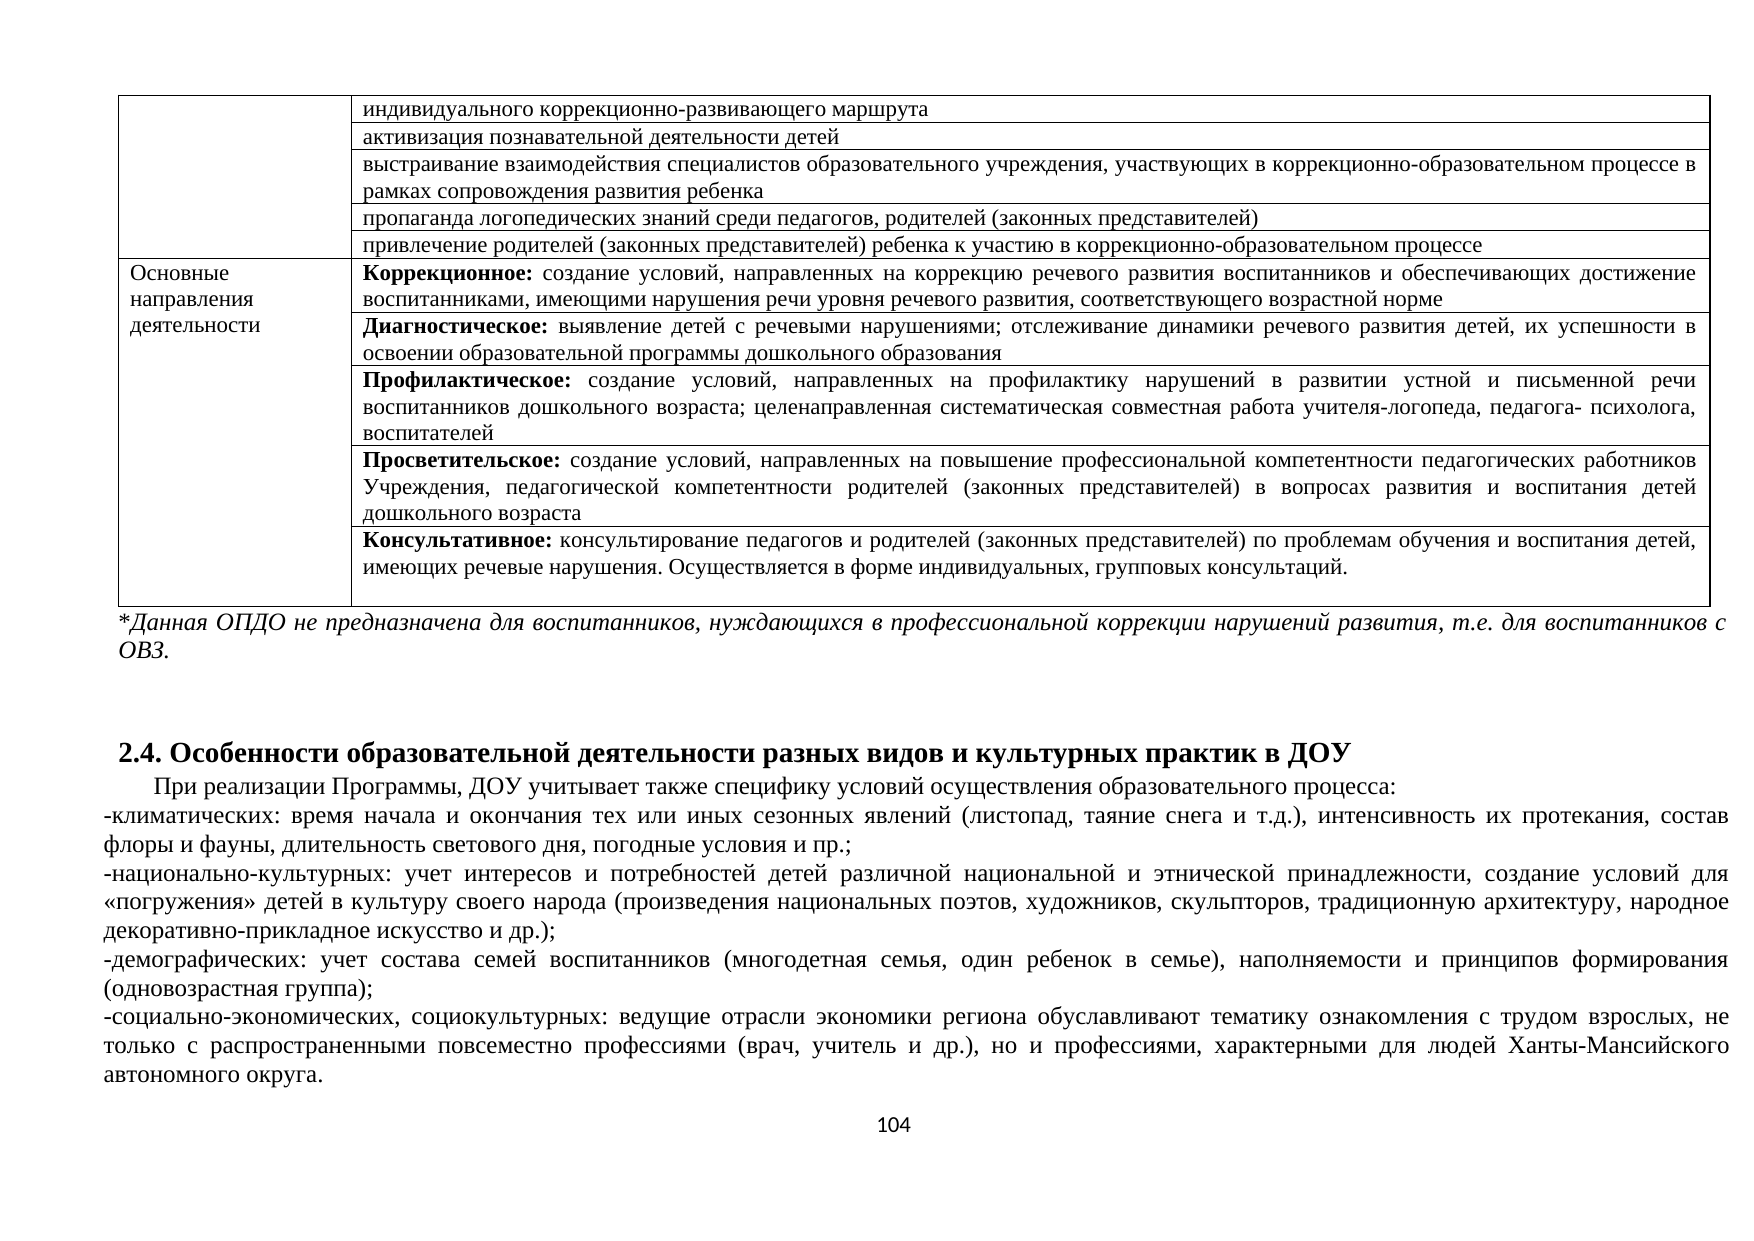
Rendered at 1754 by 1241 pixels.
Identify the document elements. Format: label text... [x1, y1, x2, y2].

text -демографических: учет состава семей воспитанников (многодетная семья, один ребенок в семье), наполняемости и принципов формирования (одновозрастная группа); [103, 944, 1731, 1001]
table_cell пропаганда логопедических знаний среди педагогов, родителей (законных представителей) [352, 204, 1709, 230]
table_cell выстраивание взаимодействия специалистов образовательного учреждения, участвующих в коррекционно-образовательном процессе в рамках сопровождения развития ребенка [352, 150, 1709, 203]
table_cell Диагностическое: выявление детей с речевыми нарушениями; отслеживание динамики речевого развития детей, их успешности в освоении образовательной программы дошкольного образования [352, 313, 1709, 365]
table_cell Просветительское: создание условий, направленных на повышение профессиональной компетентности педагогических работников Учреждения, педагогической компетентности родителей (законных представителей) в вопросах развития и воспитания детей дошкольного возраста [352, 446, 1709, 526]
table_cell активизация познавательной деятельности детей [352, 123, 1709, 149]
subtitle 2.4. Особенности образовательной деятельности разных видов и культурных практик в ДОУ [118, 735, 1668, 769]
table_cell привлечение родителей (законных представителей) ребенка к участию в коррекционно-образовательном процессе [352, 231, 1709, 258]
text -национально-культурных: учет интересов и потребностей детей различной национальной и этнической принадлежности, создание условий для «погружения» детей в культуру своего народа (произведения национальных поэтов, художников, скульпторов, традиционную архитектуру, народное декоративно-прикладное искусство и др.); [103, 858, 1731, 944]
text При реализации Программы, ДОУ учитывает также специфику условий осуществления образовательного процесса: [103, 771, 1731, 800]
text -социально-экономических, социокультурных: ведущие отрасли экономики региона обуславливают тематику ознакомления с трудом взрослых, не только с распространенными повсеместно профессиями (врач, учитель и др.), но и профессиями, характерными для людей Ханты-Мансийского автономного округа. [103, 1001, 1731, 1088]
text *Данная ОПДО не предназначена для воспитанников, нуждающихся в профессиональной коррекции нарушений развития, т.е. для воспитанников с ОВЗ. [118, 607, 1731, 664]
table_cell Консультативное: консультирование педагогов и родителей (законных представителей) по проблемам обучения и воспитания детей, имеющих речевые нарушения. Осуществляется в форме индивидуальных, групповых консультаций. [352, 527, 1709, 606]
table_cell Основные направления деятельности [119, 259, 351, 606]
table_cell Профилактическое: создание условий, направленных на профилактику нарушений в развитии устной и письменной речи воспитанников дошкольного возраста; целенаправленная систематическая совместная работа учителя-логопеда, педагога- психолога, воспитателей [352, 366, 1709, 445]
text -климатических: время начала и окончания тех или иных сезонных явлений (листопад, таяние снега и т.д.), интенсивность их протекания, состав флоры и фауны, длительность светового дня, погодные условия и пр.; [103, 800, 1731, 858]
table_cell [352, 96, 1709, 122]
table_cell Коррекционное: создание условий, направленных на коррекцию речевого развития воспитанников и обеспечивающих достижение воспитанниками, имеющими нарушения речи уровня речевого развития, соответствующего возрастной норме [352, 259, 1709, 312]
